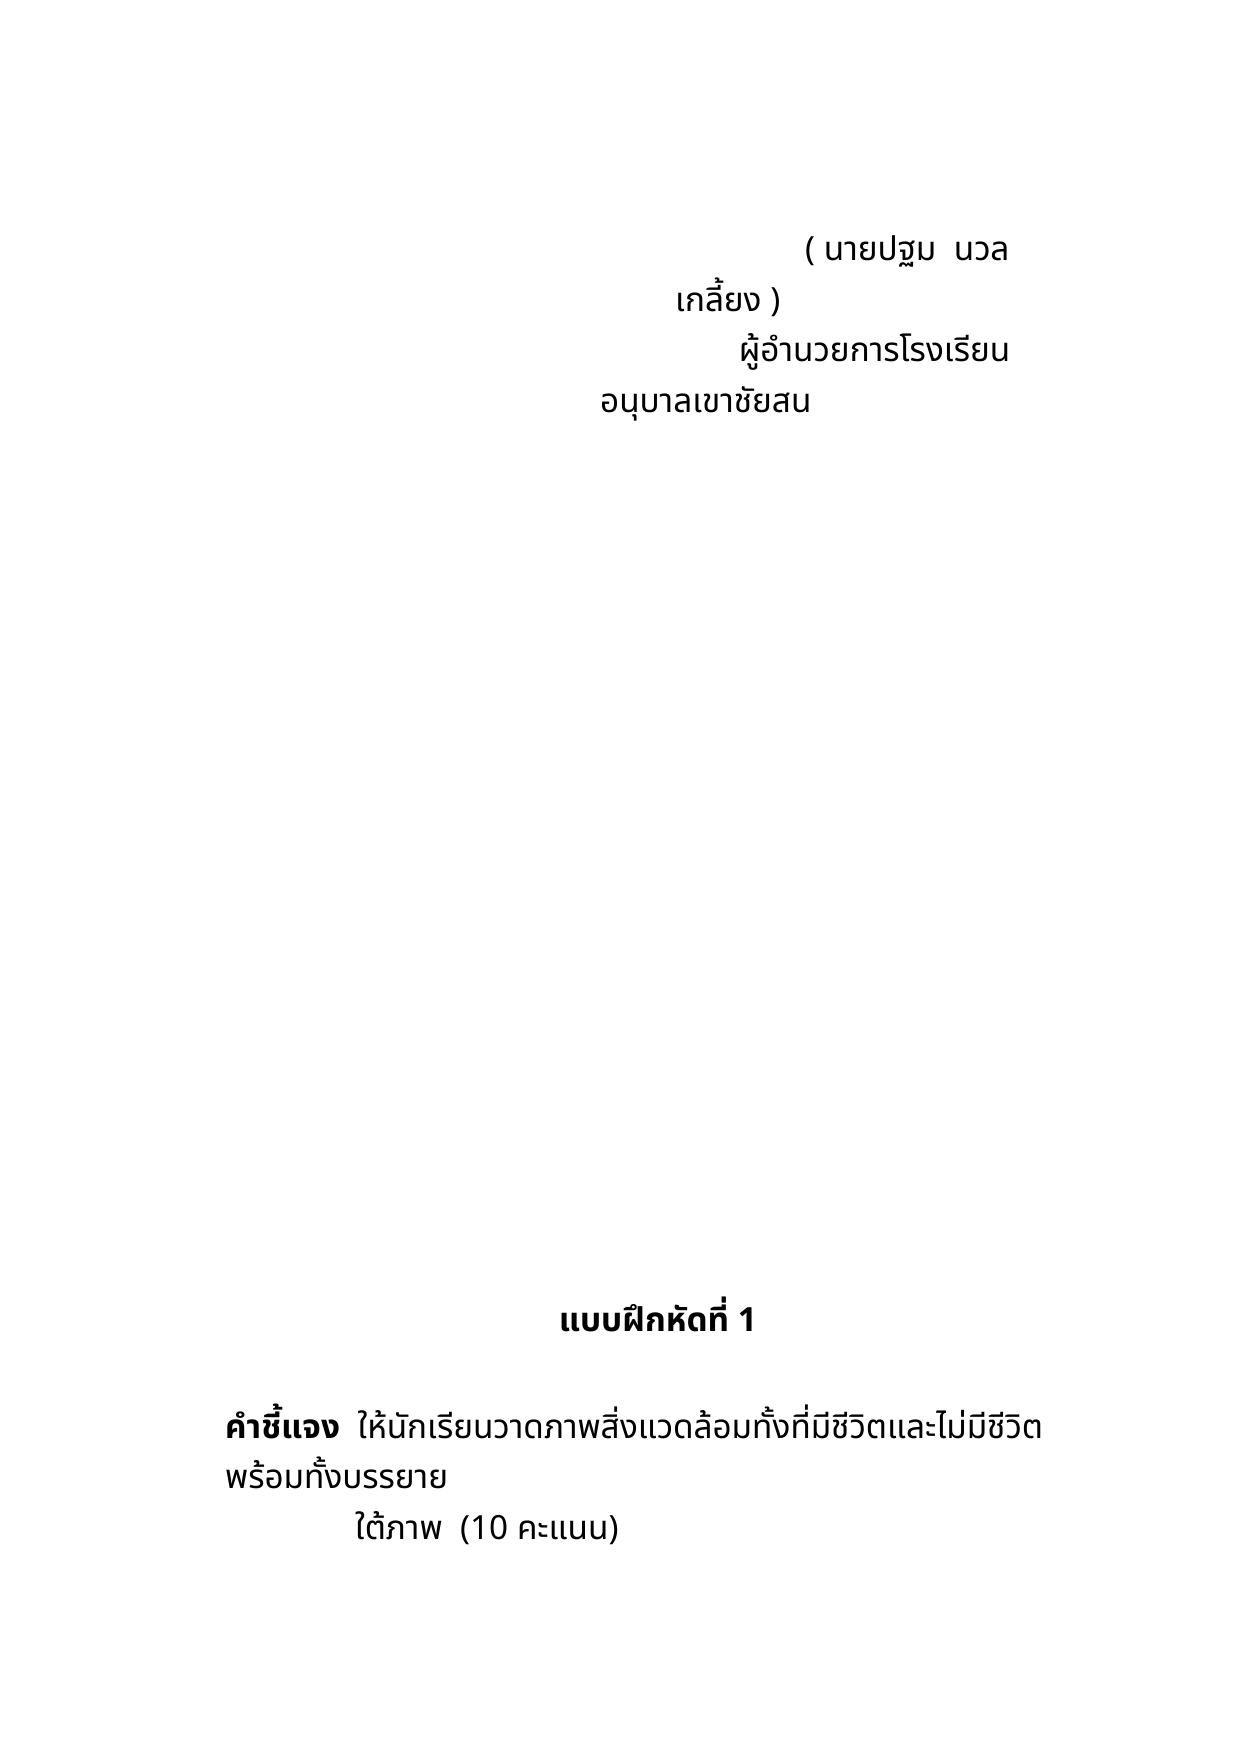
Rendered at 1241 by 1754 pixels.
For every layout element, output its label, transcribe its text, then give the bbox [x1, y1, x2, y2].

text คำชี้แจง ให้นักเรียนวาดภาพสิ่งแวดล้อมทั้งที่มีชีวิตและไม่มีชีวิต พร้อมทั้งบรรยาย [225, 1403, 1090, 1504]
text ( นายปฐม นวลเกลี้ยง ) [675, 225, 1090, 326]
text แบบฝึกหัดที่ 1 [225, 1296, 1090, 1346]
text ผู้อำนวยการโรงเรียนอนุบาลเขาชัยสน [600, 326, 1090, 427]
text ใต้ภาพ (10 คะแนน) [225, 1504, 1090, 1554]
